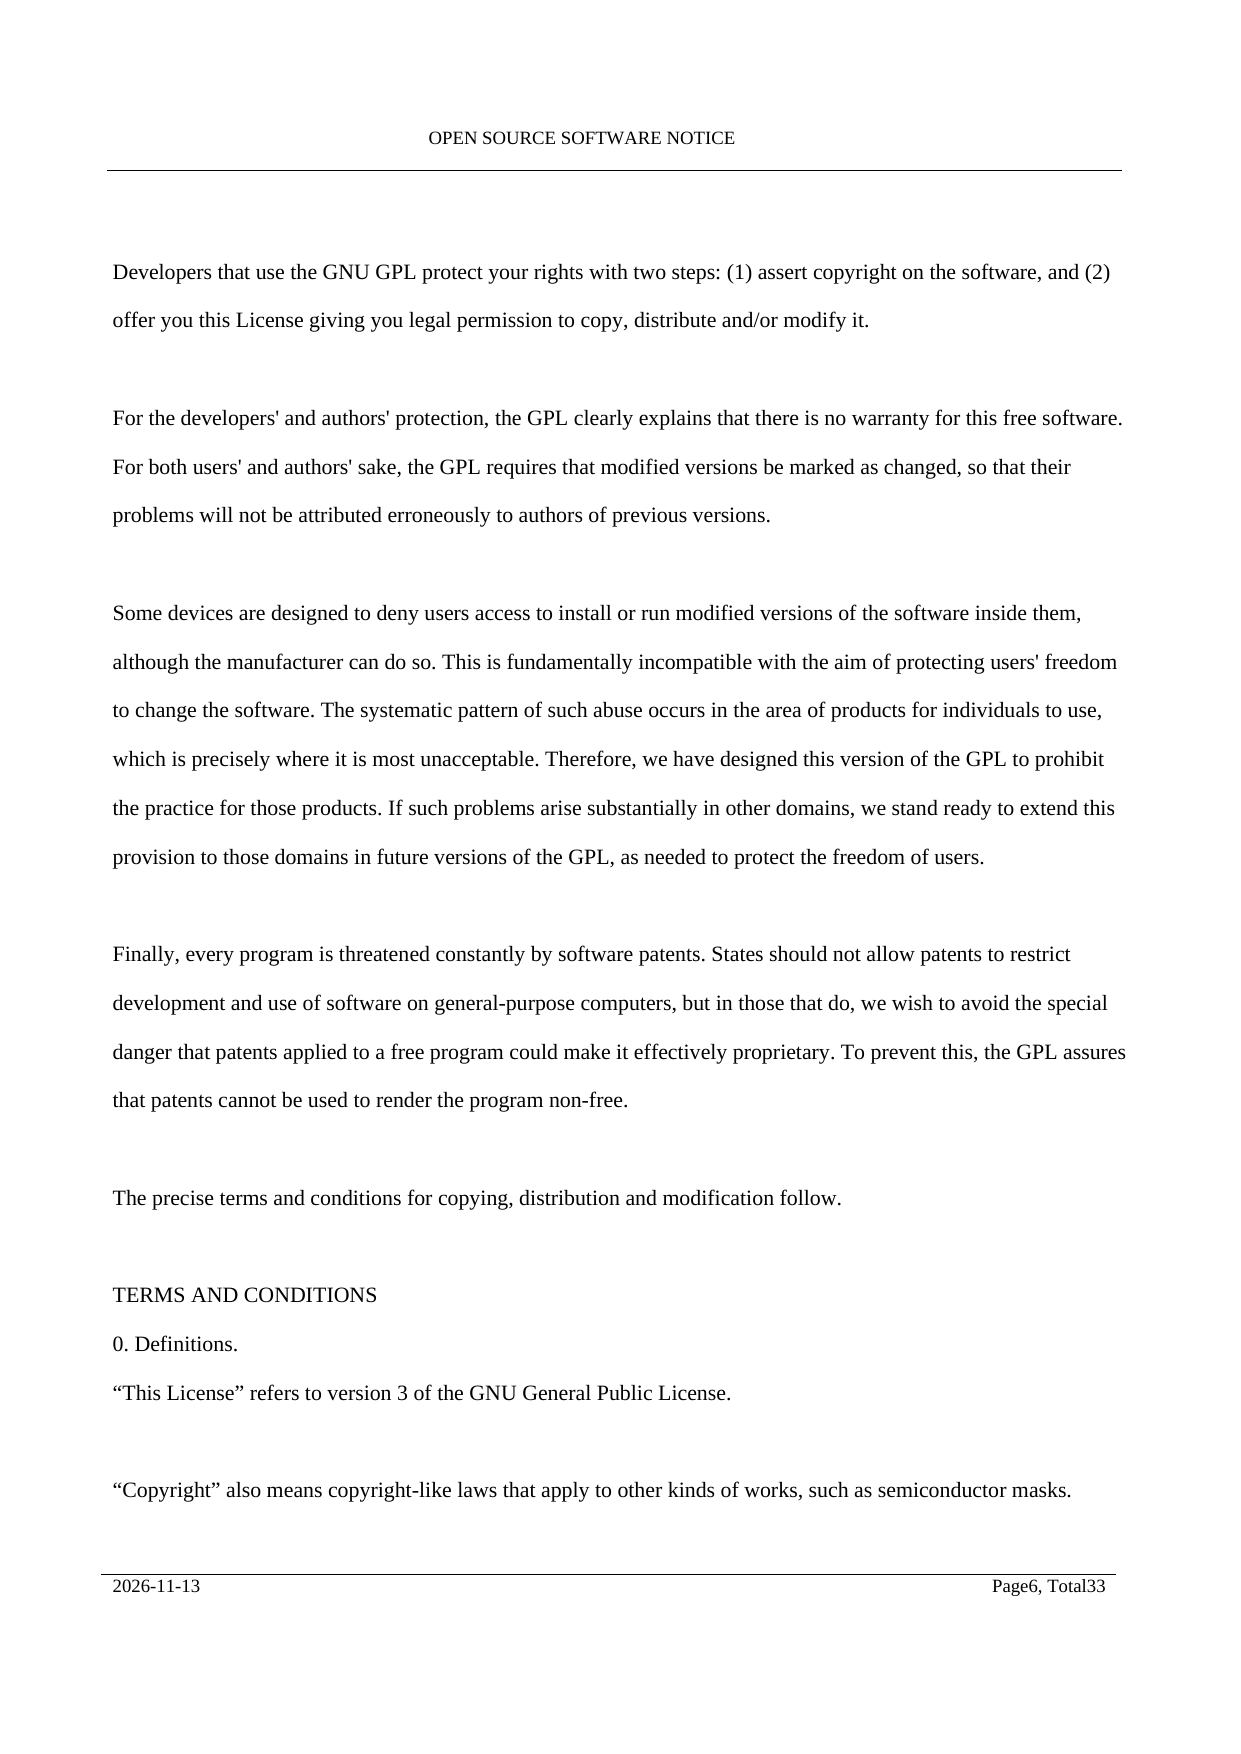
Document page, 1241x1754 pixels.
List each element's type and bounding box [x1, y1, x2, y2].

text [112, 206, 1128, 1506]
